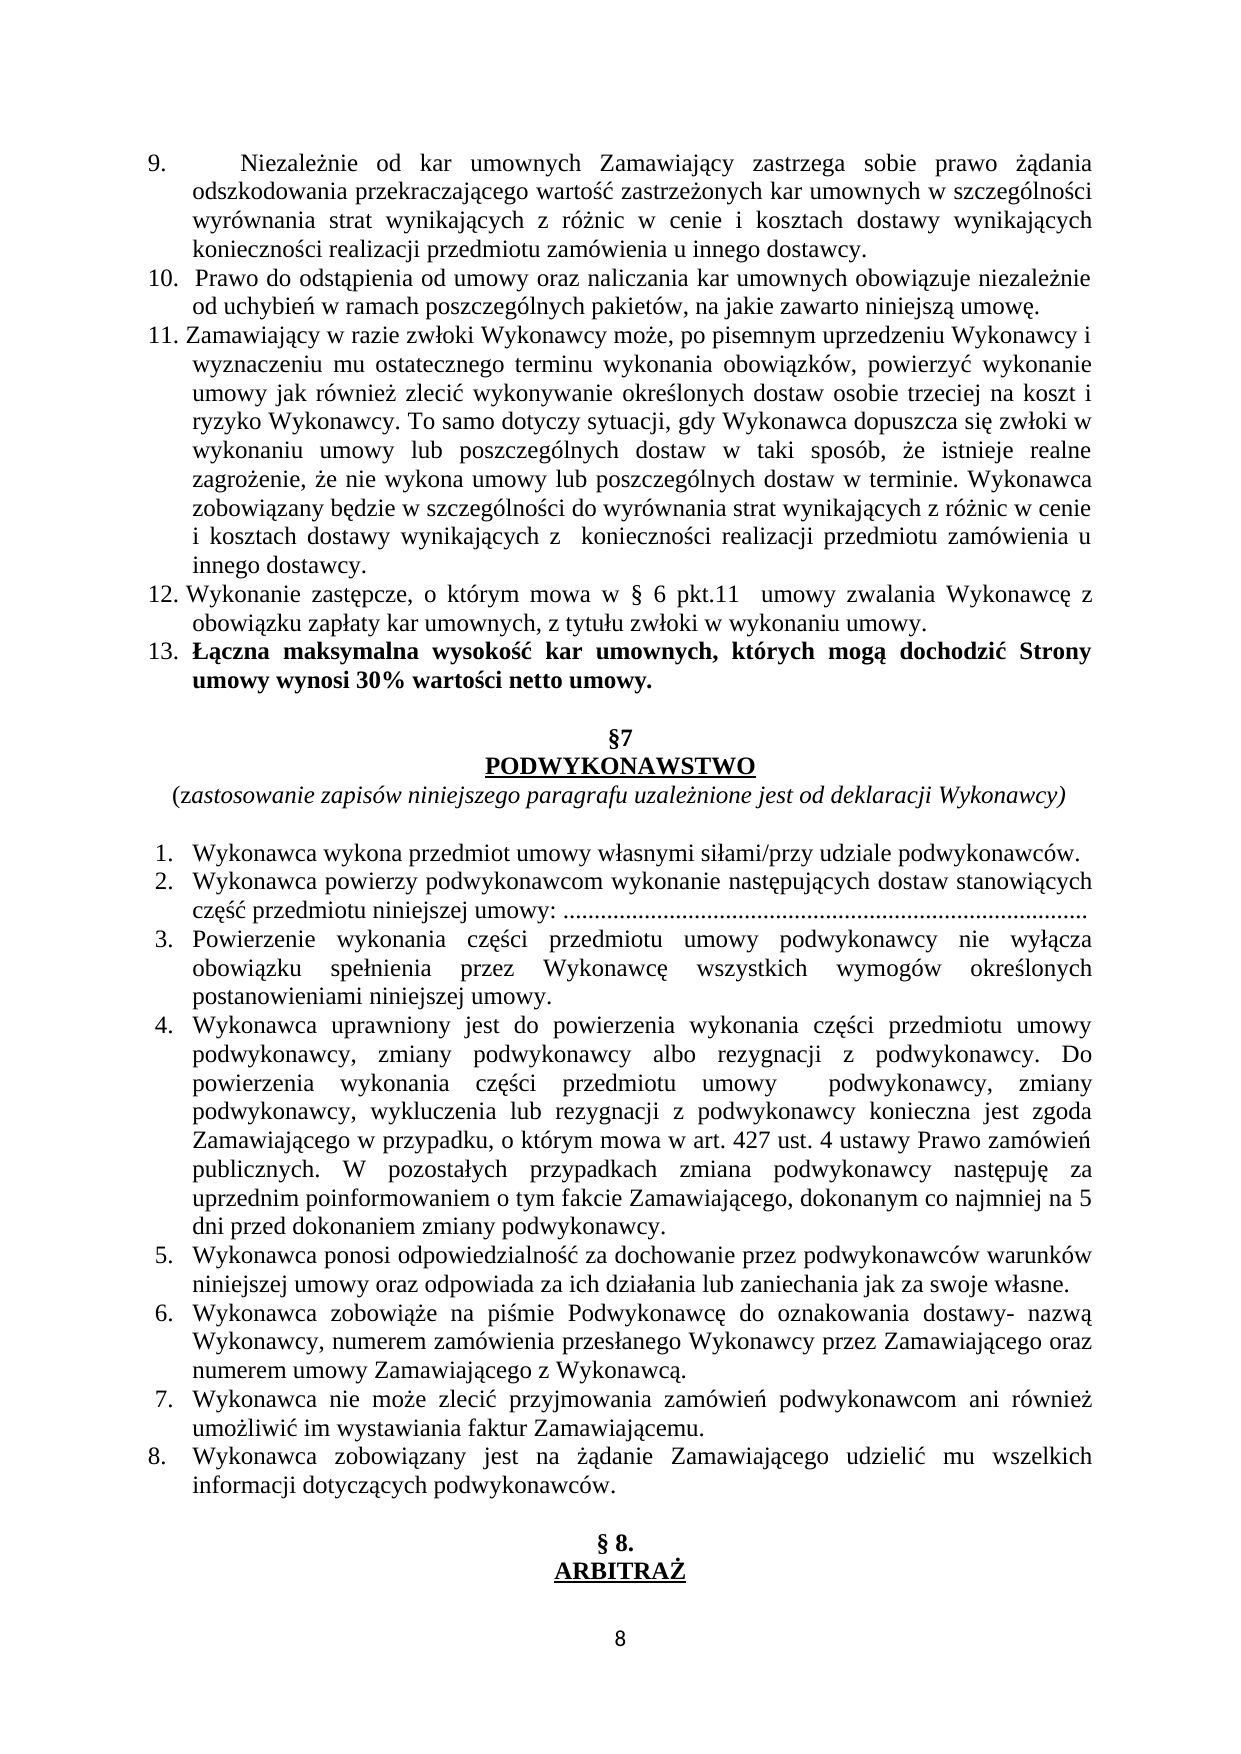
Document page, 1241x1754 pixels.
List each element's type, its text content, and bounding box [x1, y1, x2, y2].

list Wykonawca zobowiąże na piśmie Podwykonawcę do oznakowania dostawy- nazwą Wykonawcy, numerem zamówienia przesłanego Wykonawcy przez Zamawiającego oraz numerem umowy Zamawiającego z Wykonawcą. [154, 1298, 1093, 1384]
list Wykonawca zobowiązany jest na żądanie Zamawiającego udzielić mu wszelkich informacji dotyczących podwykonawców. [148, 1441, 1093, 1499]
list Powierzenie wykonania części przedmiotu umowy podwykonawcy nie wyłącza obowiązku spełnienia przez Wykonawcę wszystkich wymogów określonych postanowieniami niniejszej umowy. [154, 924, 1093, 1010]
text §7 [148, 723, 1093, 751]
text § 8. [546, 1528, 1093, 1556]
text PODWYKONAWSTWO [148, 751, 1093, 780]
text 11. Zamawiający w razie zwłoki Wykonawcy może, po pisemnym uprzedzeniu Wykonawcy i wyznaczeniu mu ostatecznego terminu wykonania obowiązków, powierzyć wykonanie umowy jak również zlecić wykonywanie określonych dostaw osobie trzeciej na koszt i ryzyko Wykonawcy. To samo dotyczy sytuacji, gdy Wykonawca dopuszcza się zwłoki w wykonaniu umowy lub poszczególnych dostaw w taki sposób, że istnieje realne zagrożenie, że nie wykona umowy lub poszczególnych dostaw w terminie. Wykonawca zobowiązany będzie w szczególności do wyrównania strat wynikających z różnic w cenie i kosztach dostawy wynikających z konieczności realizacji przedmiotu zamówienia u innego dostawcy. [148, 320, 1093, 579]
list Wykonawca nie może zlecić przyjmowania zamówień podwykonawcom ani również umożliwić im wystawiania faktur Zamawiającemu. [154, 1384, 1093, 1441]
text 10. Prawo do odstąpienia od umowy oraz naliczania kar umownych obowiązuje niezależnie od uchybień w ramach poszczególnych pakietów, na jakie zawarto niniejszą umowę. [148, 263, 1093, 320]
list Wykonawca ponosi odpowiedzialność za dochowanie przez podwykonawców warunków niniejszej umowy oraz odpowiada za ich działania lub zaniechania jak za swoje własne. [154, 1240, 1093, 1298]
list Wykonawca uprawniony jest do powierzenia wykonania części przedmiotu umowy podwykonawcy, zmiany podwykonawcy albo rezygnacji z podwykonawcy. Do powierzenia wykonania części przedmiotu umowy podwykonawcy, zmiany podwykonawcy, wykluczenia lub rezygnacji z podwykonawcy konieczna jest zgoda Zamawiającego w przypadku, o którym mowa w art. 427 ust. 4 ustawy Prawo zamówień publicznych. W pozostałych przypadkach zmiana podwykonawcy następuję za uprzednim poinformowaniem o tym fakcie Zamawiającego, dokonanym co najmniej na 5 dni przed dokonaniem zmiany podwykonawcy. [154, 1010, 1093, 1240]
text 9. Niezależnie od kar umownych Zamawiający zastrzega sobie prawo żądania odszkodowania przekraczającego wartość zastrzeżonych kar umownych w szczególności wyrównania strat wynikających z różnic w cenie i kosztach dostawy wynikających konieczności realizacji przedmiotu zamówienia u innego dostawcy. [148, 148, 1093, 263]
list Wykonawca wykona przedmiot umowy własnymi siłami/przy udziale podwykonawców. [154, 838, 1093, 866]
list Wykonanie zastępcze, o którym mowa w § 6 pkt.11 umowy zwalania Wykonawcę z obowiązku zapłaty kar umownych, z tytułu zwłoki w wykonaniu umowy. [148, 579, 1093, 636]
text (zastosowanie zapisów niniejszego paragrafu uzależnione jest od deklaracji Wykonawcy) [148, 780, 1093, 809]
list Wykonawca powierzy podwykonawcom wykonanie następujących dostaw stanowiących część przedmiotu niniejszej umowy: .................................................................................... [154, 866, 1093, 924]
text ARBITRAŻ [148, 1556, 1093, 1585]
list Łączna maksymalna wysokość kar umownych, których mogą dochodzić Strony umowy wynosi 30% wartości netto umowy. [148, 636, 1093, 694]
